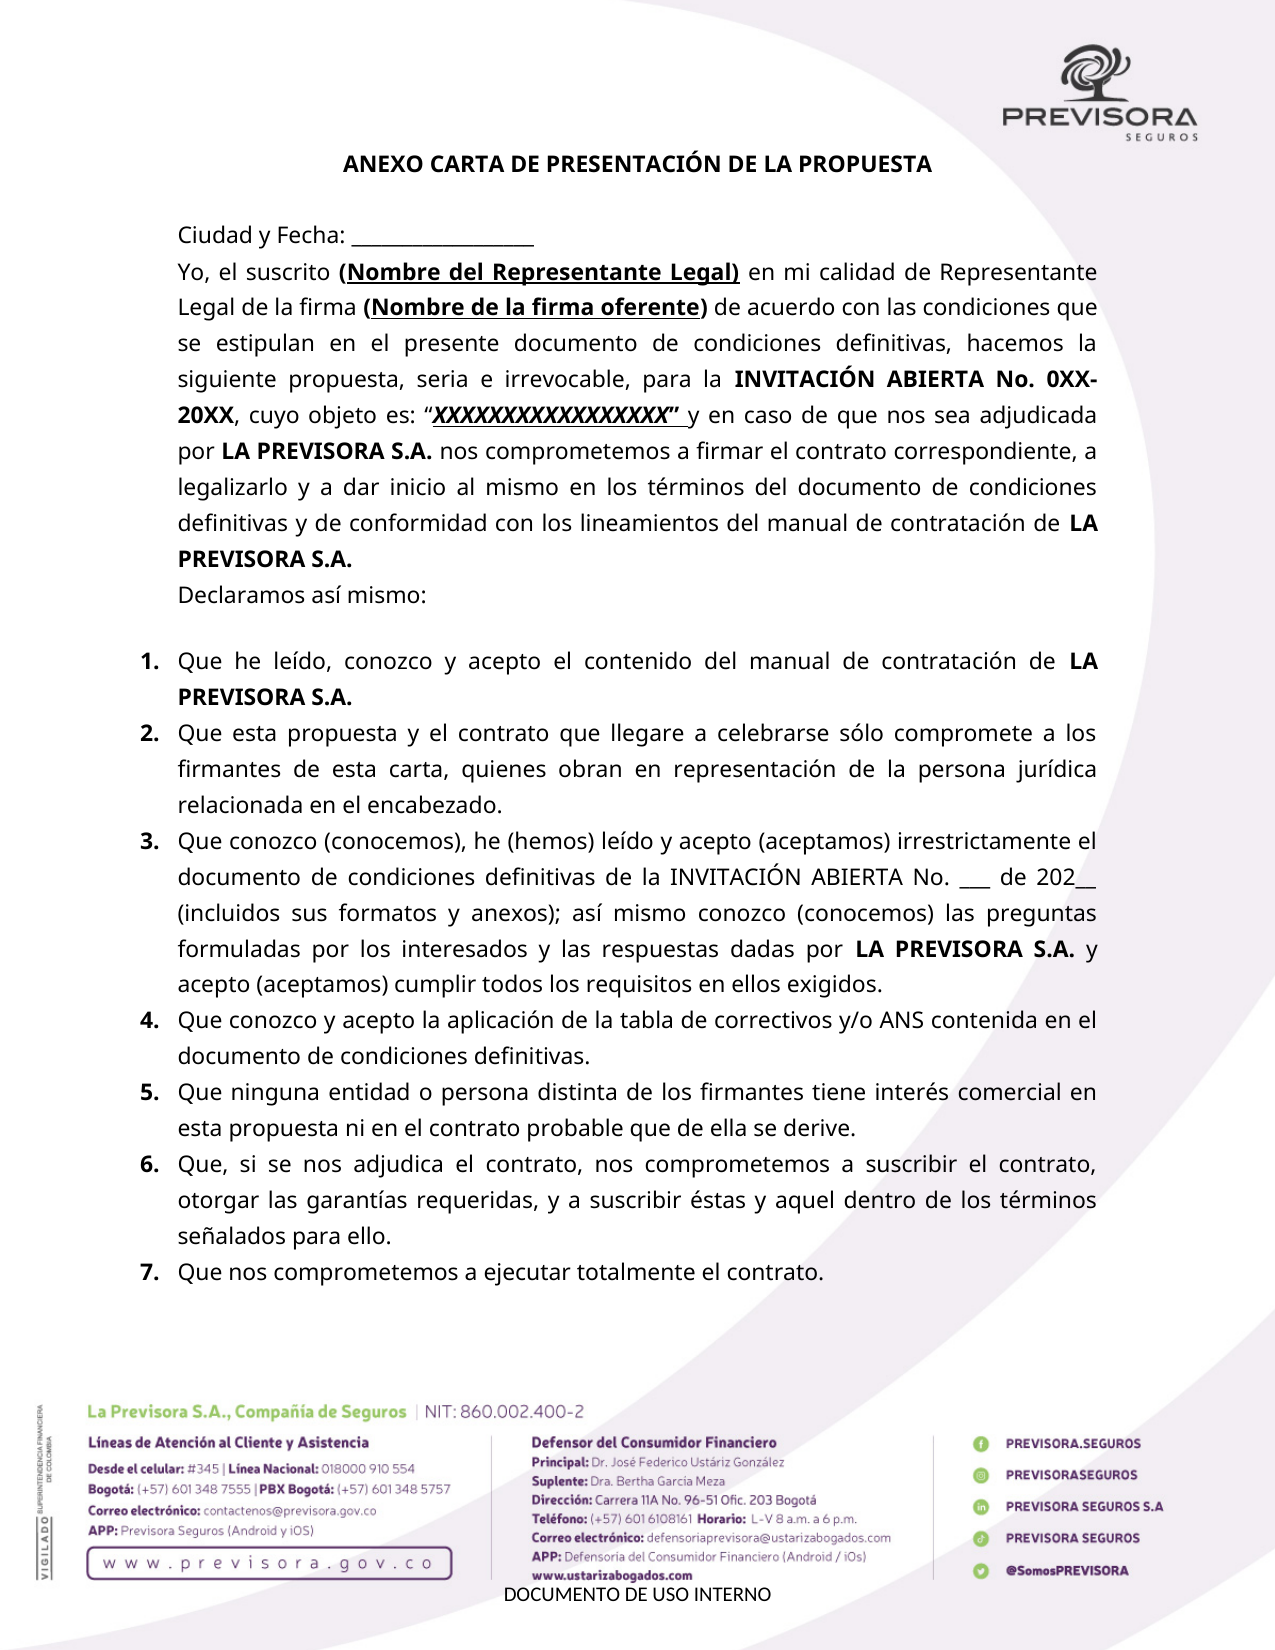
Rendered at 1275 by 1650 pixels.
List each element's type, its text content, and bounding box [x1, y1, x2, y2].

text ANEXO CARTA DE PRESENTACIÓN DE LA PROPUESTA [177, 148, 1098, 179]
text Yo, el suscrito (Nombre del Representante Legal) en mi calidad de Representante Legal de la firma (Nombre de la firma oferente) de acuerdo con las condiciones que se estipulan en el presente documento de condiciones definitivas, hacemos la siguiente propuesta, seria e irrevocable, para la INVITACIÓN ABIERTA No. 0XX-20XX, cuyo objeto es: “XXXXXXXXXXXXXXXXX” y en caso de que nos sea adjudicada por LA PREVISORA S.A. nos comprometemos a firmar el contrato correspondiente, a legalizarlo y a dar inicio al mismo en los términos del documento de condiciones definitivas y de conformidad con los lineamientos del manual de contratación de LA PREVISORA S.A. [177, 255, 1098, 574]
list Que, si se nos adjudica el contrato, nos comprometemos a suscribir el contrato, otorgar las garantías requeridas, y a suscribir éstas y aquel dentro de los términos señalados para ello. [140, 1148, 1098, 1251]
list Que conozco (conocemos), he (hemos) leído y acepto (aceptamos) irrestrictamente el documento de condiciones definitivas de la INVITACIÓN ABIERTA No. ___ de 202__ (incluidos sus formatos y anexos); así mismo conozco (conocemos) las preguntas formuladas por los interesados y las respuestas dadas por LA PREVISORA S.A. y acepto (aceptamos) cumplir todos los requisitos en ellos exigidos. [140, 825, 1098, 1000]
list Que nos comprometemos a ejecutar totalmente el contrato. [140, 1256, 1098, 1287]
list Que ninguna entidad o persona distinta de los firmantes tiene interés comercial en esta propuesta ni en el contrato probable que de ella se derive. [140, 1076, 1098, 1143]
text Declaramos así mismo: [177, 579, 1098, 610]
list Que conozco y acepto la aplicación de la tabla de correctivos y/o ANS contenida en el documento de condiciones definitivas. [140, 1004, 1098, 1072]
list Que esta propuesta y el contrato que llegare a celebrarse sólo compromete a los firmantes de esta carta, quienes obran en representación de la persona jurídica relacionada en el encabezado. [140, 717, 1098, 820]
picture [0, 0, 1275, 1650]
text Ciudad y Fecha: __________________ [177, 219, 1098, 251]
list Que he leído, conozco y acepto el contenido del manual de contratación de LA PREVISORA S.A. [140, 645, 1098, 712]
